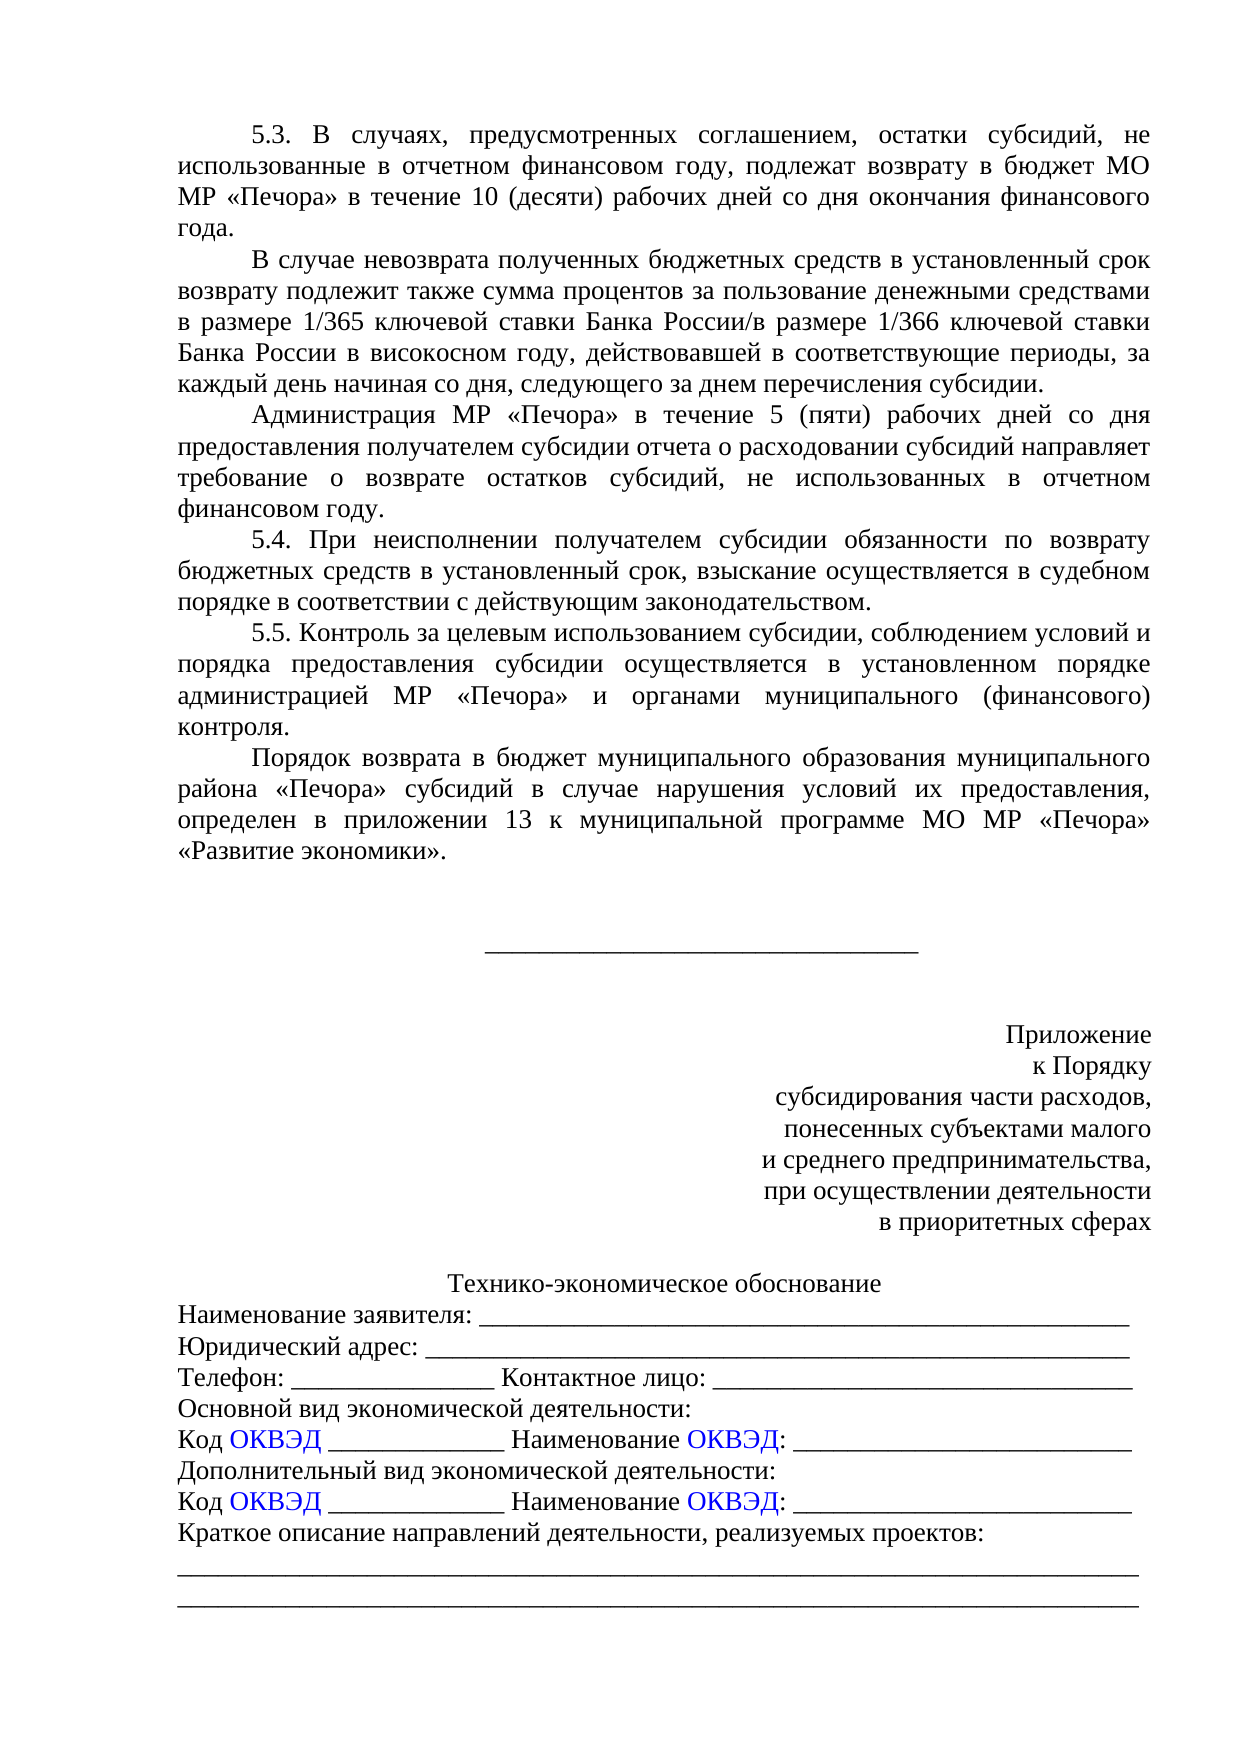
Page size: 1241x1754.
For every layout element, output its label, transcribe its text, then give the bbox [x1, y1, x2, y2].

text понесенных субъектами малого [177, 1112, 1152, 1143]
text к Порядку [177, 1049, 1152, 1081]
text в приоритетных сферах [177, 1205, 1152, 1236]
text _______________________________________________________________________ [177, 1579, 1152, 1610]
text Основной вид экономической деятельности: [177, 1392, 1152, 1423]
text 5.3. В случаях, предусмотренных соглашением, остатки субсидий, не использованные в отчетном финансовом году, подлежат возврату в бюджет МО МР «Печора» в течение 10 (десяти) рабочих дней со дня окончания финансового года. [177, 118, 1152, 243]
text и среднего предпринимательства, [177, 1143, 1152, 1174]
text Наименование заявителя: ________________________________________________ [177, 1298, 1152, 1330]
text Код ОКВЭД _____________ Наименование ОКВЭД: _________________________ [177, 1485, 1152, 1517]
text Приложение [177, 1018, 1152, 1049]
text Технико-экономическое обоснование [177, 1267, 1152, 1298]
text ________________________________ [177, 925, 1152, 956]
text Порядок возврата в бюджет муниципального образования муниципального района «Печора» субсидий в случае нарушения условий их предоставления, определен в приложении 13 к муниципальной программе МО МР «Печора» «Развитие экономики». [177, 741, 1152, 866]
text 5.4. При неисполнении получателем субсидии обязанности по возврату бюджетных средств в установленный срок, взыскание осуществляется в судебном порядке в соответствии с действующим законодательством. [177, 523, 1152, 616]
text Юридический адрес: ____________________________________________________ [177, 1330, 1152, 1361]
text _______________________________________________________________________ [177, 1548, 1152, 1579]
text субсидирования части расходов, [177, 1081, 1152, 1112]
text Телефон: _______________ Контактное лицо: _______________________________ [177, 1361, 1152, 1392]
text при осуществлении деятельности [177, 1174, 1152, 1205]
text Краткое описание направлений деятельности, реализуемых проектов: [177, 1517, 1152, 1548]
text 5.5. Контроль за целевым использованием субсидии, соблюдением условий и порядка предоставления субсидии осуществляется в установленном порядке администрацией МР «Печора» и органами муниципального (финансового) контроля. [177, 616, 1152, 741]
text Дополнительный вид экономической деятельности: [177, 1454, 1152, 1485]
text Администрация МР «Печора» в течение 5 (пяти) рабочих дней со дня предоставления получателем субсидии отчета о расходовании субсидий направляет требование о возврате остатков субсидий, не использованных в отчетном финансовом году. [177, 398, 1152, 523]
text Код ОКВЭД _____________ Наименование ОКВЭД: _________________________ [177, 1423, 1152, 1454]
